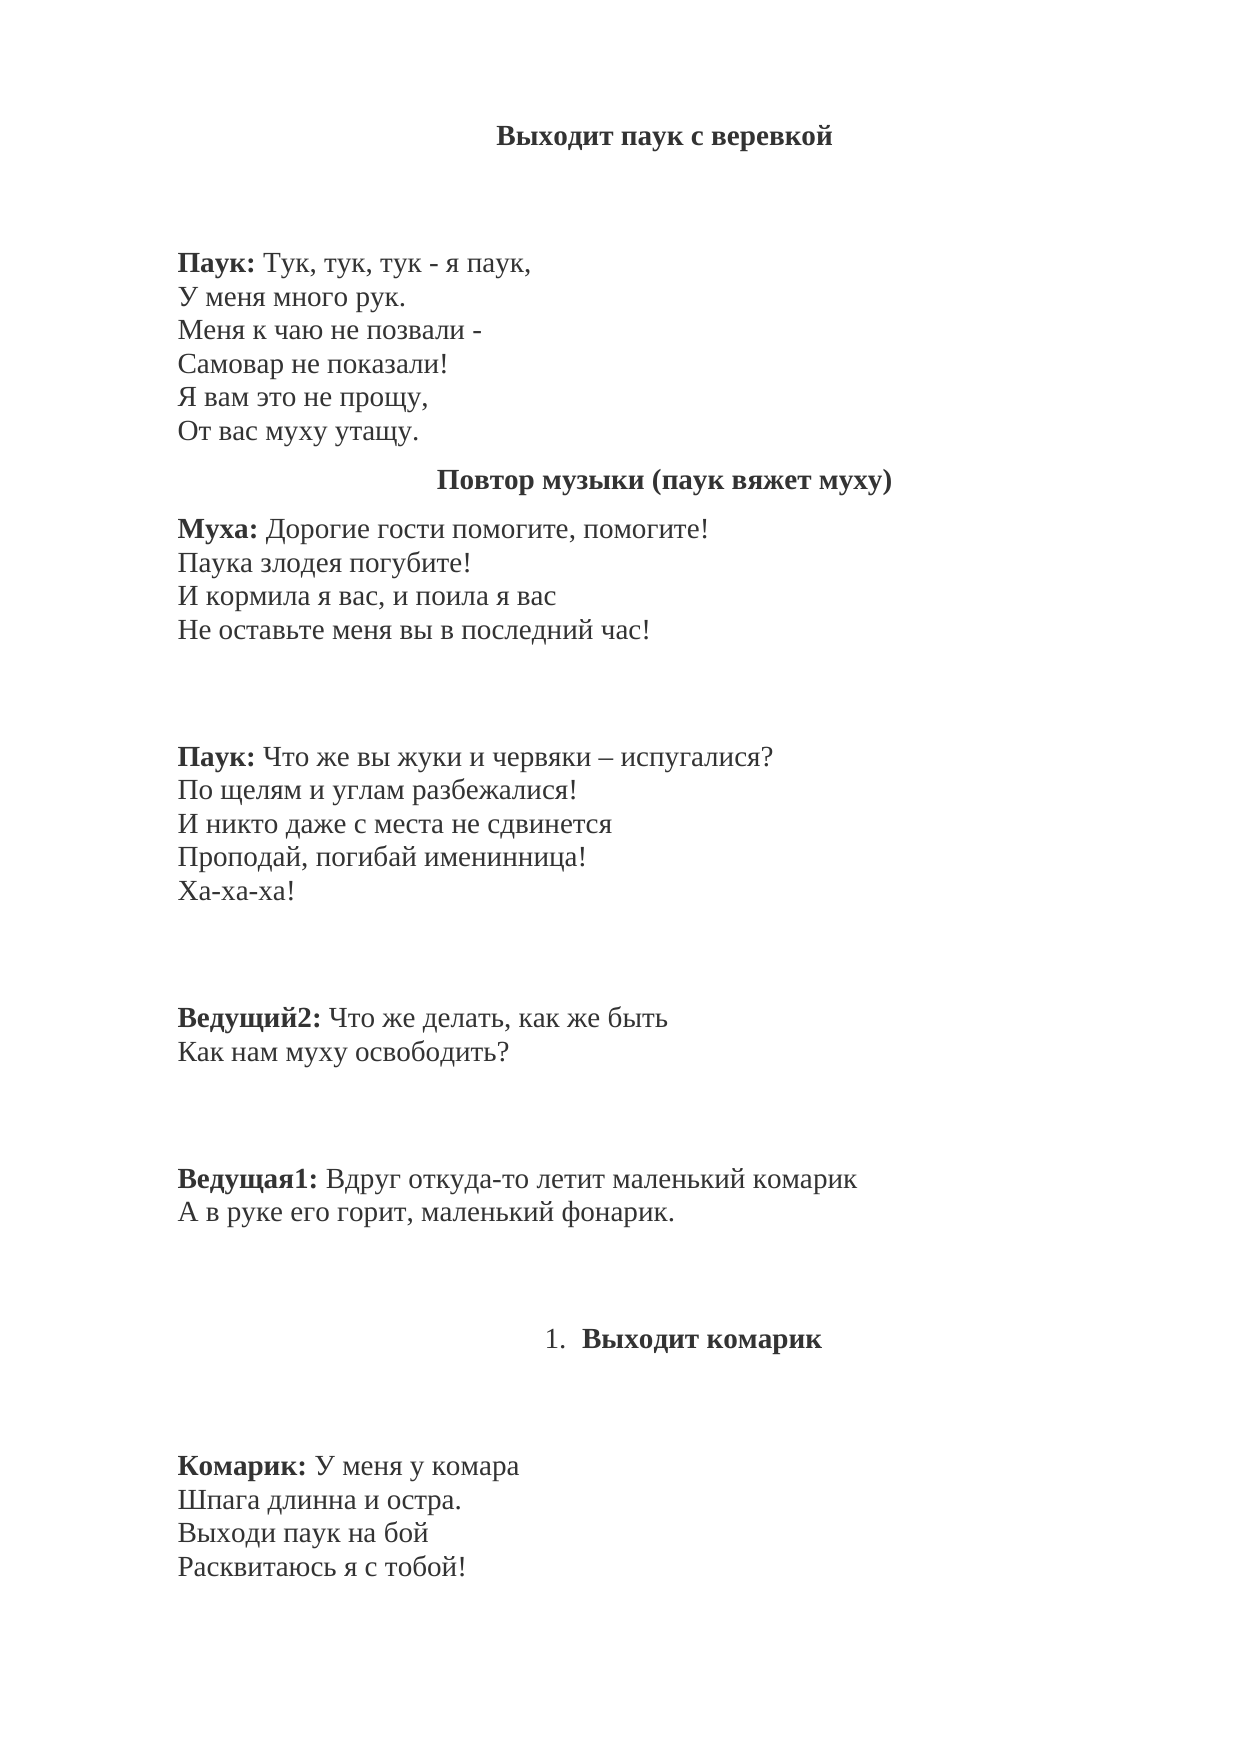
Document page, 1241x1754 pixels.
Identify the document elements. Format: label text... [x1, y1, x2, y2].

text Муха: Дорогие гости помогите, помогите! Паука злодея погубите! И кормила я вас, и поила я вас Не оставьте меня вы в последний час! [177, 511, 1152, 645]
list Выходит комарик [215, 1321, 1152, 1355]
text Ведущая1: Вдруг откуда-то летит маленький комарик А в руке его горит, маленький фонарик. [177, 1161, 1152, 1228]
text Комарик: У меня у комара Шпага длинна и остра. Выходи паук на бой Расквитаюсь я с тобой! [177, 1448, 1152, 1583]
text Ведущий2: Что же делать, как же быть Как нам муху освободить? [177, 1000, 1152, 1067]
text Паук: Что же вы жуки и червяки – испугалися? По щелям и углам разбежалися! И никто даже с места не сдвинется Проподай, погибай именинница! Ха-ха-ха! [177, 739, 1152, 907]
text Повтор музыки (паук вяжет муху) [177, 462, 1152, 496]
text Паук: Тук, тук, тук - я паук, У меня много рук. Меня к чаю не позвали - Самовар не показали! Я вам это не прощу, От вас муху утащу. [177, 245, 1152, 446]
text Выходит паук с веревкой [177, 118, 1152, 152]
